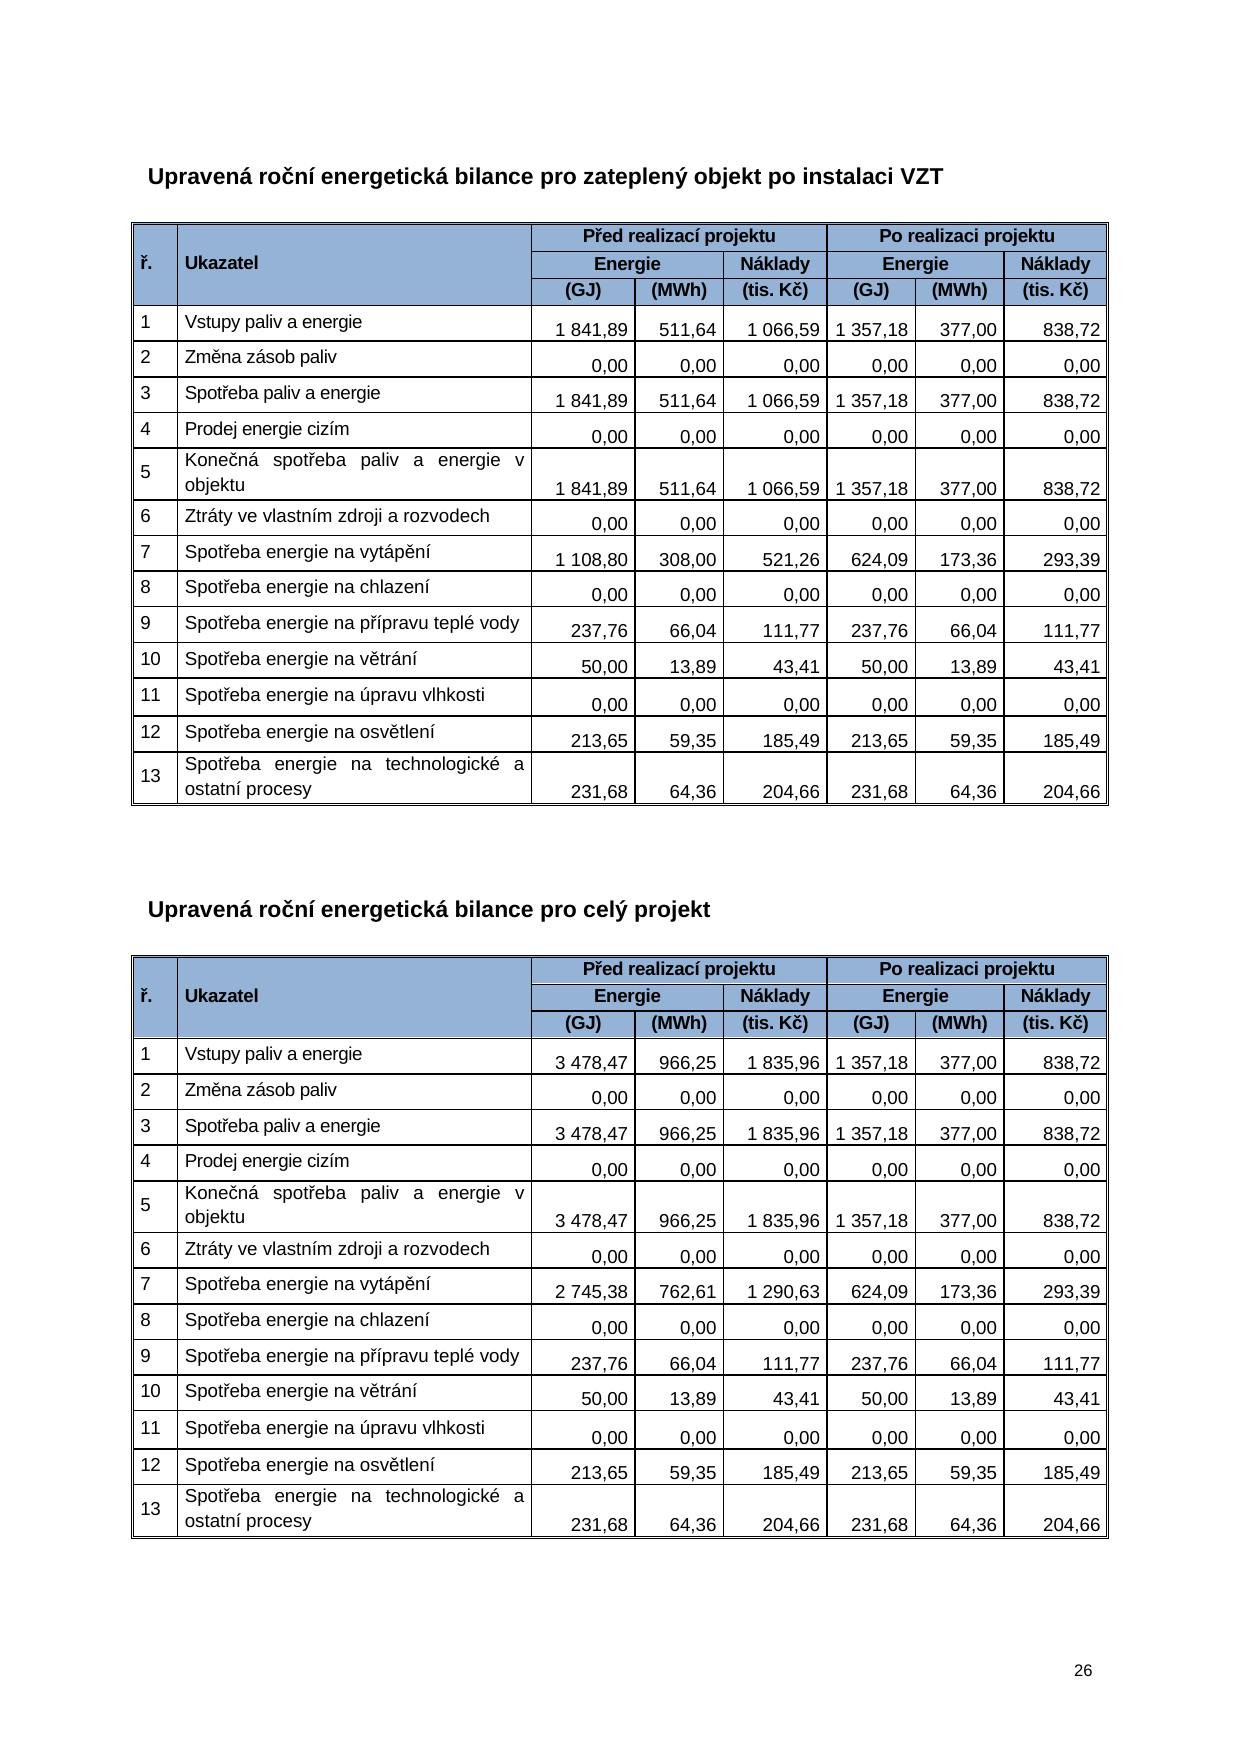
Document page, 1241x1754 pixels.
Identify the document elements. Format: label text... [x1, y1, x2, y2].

table_cell 66,04 [636, 1340, 723, 1374]
table_cell 0,00 [532, 1075, 634, 1109]
table_cell Spotřeba energie na větrání [178, 643, 531, 677]
table_cell 2 [134, 342, 177, 376]
table_cell 0,00 [724, 1075, 826, 1109]
table_cell Prodej energie cizím [178, 1146, 531, 1180]
table_cell 3 478,47 [532, 1182, 634, 1232]
table_cell 0,00 [916, 1305, 1003, 1338]
table_cell 0,00 [724, 1305, 826, 1338]
table_cell 13,89 [916, 1376, 1003, 1410]
table_cell 0,00 [724, 413, 826, 447]
table_cell Spotřeba energie na přípravu teplé vody [178, 607, 531, 641]
table_cell 173,36 [916, 1269, 1003, 1303]
table_cell 2 745,38 [532, 1269, 634, 1303]
table_cell 0,00 [724, 1146, 826, 1180]
table_cell 0,00 [532, 413, 634, 447]
table_cell 0,00 [828, 501, 915, 534]
table_cell 59,35 [636, 717, 723, 751]
table_cell 50,00 [532, 1376, 634, 1410]
table_cell 0,00 [636, 1411, 723, 1448]
table_cell 966,25 [636, 1039, 723, 1073]
table_cell (MWh) [636, 1012, 723, 1037]
table_cell 213,65 [828, 717, 915, 751]
table_cell 1 841,89 [532, 449, 634, 499]
table_cell 0,00 [532, 342, 634, 376]
table_cell 0,00 [532, 679, 634, 715]
table_cell 64,36 [636, 1485, 723, 1536]
table_cell 0,00 [636, 1305, 723, 1338]
table_cell 838,72 [1005, 306, 1106, 340]
table_header ř. [134, 958, 177, 1037]
table_cell 213,65 [532, 1450, 634, 1484]
table_header Po realizaci projektu [828, 958, 1106, 983]
table_cell 6 [134, 1233, 177, 1267]
table_cell 237,76 [532, 607, 634, 641]
table_cell 13 [134, 1485, 177, 1536]
table_cell 237,76 [828, 1340, 915, 1374]
table_cell 838,72 [1005, 449, 1106, 499]
table_cell 0,00 [636, 413, 723, 447]
table_cell 0,00 [916, 679, 1003, 715]
table_cell 293,39 [1005, 536, 1106, 570]
table_cell 111,77 [1005, 607, 1106, 641]
table_cell 43,41 [724, 1376, 826, 1410]
table_cell 0,00 [828, 572, 915, 606]
table_cell 173,36 [916, 536, 1003, 570]
table_cell 0,00 [828, 1411, 915, 1448]
table_cell Spotřeba paliv a energie [178, 1110, 531, 1144]
table_cell 43,41 [724, 643, 826, 677]
table_cell 0,00 [636, 679, 723, 715]
table_cell 0,00 [916, 413, 1003, 447]
table_cell 1 108,80 [532, 536, 634, 570]
table_header Ukazatel [178, 225, 531, 305]
table_cell 0,00 [532, 1233, 634, 1267]
table_cell 0,00 [916, 1411, 1003, 1448]
table_cell 308,00 [636, 536, 723, 570]
table_cell 1 357,18 [828, 1039, 915, 1073]
table_cell 966,25 [636, 1110, 723, 1144]
table_cell (GJ) [532, 1012, 634, 1037]
table_cell 377,00 [916, 1110, 1003, 1144]
table_cell 8 [134, 572, 177, 606]
table_cell 237,76 [828, 607, 915, 641]
table_cell 0,00 [1005, 413, 1106, 447]
table_cell Ztráty ve vlastním zdroji a rozvodech [178, 501, 531, 534]
table_cell Spotřeba energie na technologické a ostatní procesy [178, 1485, 531, 1536]
table_cell 1 357,18 [828, 1110, 915, 1144]
table_cell 0,00 [916, 572, 1003, 606]
table_cell (MWh) [916, 1012, 1003, 1037]
table_cell 0,00 [1005, 1146, 1106, 1180]
table_cell Energie [828, 985, 1003, 1010]
table_cell Spotřeba energie na úpravu vlhkosti [178, 679, 531, 715]
table_cell 3 478,47 [532, 1039, 634, 1073]
table_cell 838,72 [1005, 378, 1106, 412]
table_cell 1 835,96 [724, 1110, 826, 1144]
table_cell 10 [134, 643, 177, 677]
table_cell Vstupy paliv a energie [178, 1039, 531, 1073]
table_cell 59,35 [916, 1450, 1003, 1484]
table_cell Spotřeba energie na technologické a ostatní procesy [178, 753, 531, 803]
table_cell 13,89 [916, 643, 1003, 677]
table_cell 838,72 [1005, 1110, 1106, 1144]
table_cell 0,00 [828, 413, 915, 447]
table_cell 0,00 [828, 1075, 915, 1109]
table_cell 511,64 [636, 449, 723, 499]
table_cell 66,04 [916, 1340, 1003, 1374]
table_cell 1 066,59 [724, 306, 826, 340]
table_header Před realizací projektu [532, 958, 826, 983]
table_cell 0,00 [636, 1146, 723, 1180]
table_cell 111,77 [724, 607, 826, 641]
table_cell 111,77 [1005, 1340, 1106, 1374]
table_cell 1 835,96 [724, 1039, 826, 1073]
table_cell 8 [134, 1305, 177, 1338]
table_cell Spotřeba energie na vytápění [178, 1269, 531, 1303]
table_cell 1 [134, 306, 177, 340]
table_cell Vstupy paliv a energie [178, 306, 531, 340]
table_cell 231,68 [828, 753, 915, 803]
table_cell 838,72 [1005, 1039, 1106, 1073]
table_cell 237,76 [532, 1340, 634, 1374]
table_cell 377,00 [916, 449, 1003, 499]
table_cell 43,41 [1005, 1376, 1106, 1410]
table_cell 4 [134, 1146, 177, 1180]
table_cell 0,00 [916, 1233, 1003, 1267]
table_cell 185,49 [1005, 1450, 1106, 1484]
table_cell 0,00 [636, 572, 723, 606]
table_cell 0,00 [724, 572, 826, 606]
table_cell (GJ) [828, 1012, 915, 1037]
table_cell 0,00 [828, 342, 915, 376]
table_cell 9 [134, 1340, 177, 1374]
table_cell 0,00 [724, 342, 826, 376]
table_cell 59,35 [636, 1450, 723, 1484]
table_cell 43,41 [1005, 643, 1106, 677]
table_cell 2 [134, 1075, 177, 1109]
table_cell 7 [134, 1269, 177, 1303]
table_cell 1 357,18 [828, 306, 915, 340]
table_cell 3 [134, 378, 177, 412]
table_cell Změna zásob paliv [178, 342, 531, 376]
table_cell Spotřeba energie na osvětlení [178, 1450, 531, 1484]
table_cell (tis. Kč) [724, 1012, 826, 1037]
table_cell 66,04 [636, 607, 723, 641]
table_header Po realizaci projektu [828, 225, 1106, 251]
table_cell 0,00 [532, 1146, 634, 1180]
table_cell (MWh) [636, 279, 723, 305]
table_cell 0,00 [828, 1305, 915, 1338]
table_cell 1 841,89 [532, 378, 634, 412]
table_cell Energie [828, 252, 1003, 278]
table_cell Spotřeba energie na osvětlení [178, 717, 531, 751]
table_cell (GJ) [828, 279, 915, 305]
text Upravená roční energetická bilance pro zateplený objekt po instalaci VZT [148, 163, 1092, 189]
table_header ř. [134, 225, 177, 305]
table_cell 0,00 [828, 1233, 915, 1267]
table_cell 7 [134, 536, 177, 570]
table_cell 521,26 [724, 536, 826, 570]
table_cell 1 066,59 [724, 378, 826, 412]
table_cell 1 841,89 [532, 306, 634, 340]
table_cell 6 [134, 501, 177, 534]
table_cell 0,00 [1005, 679, 1106, 715]
table_cell 377,00 [916, 306, 1003, 340]
table_cell 0,00 [916, 342, 1003, 376]
table_cell (tis. Kč) [724, 279, 826, 305]
table_cell 0,00 [724, 679, 826, 715]
table_cell Energie [532, 252, 723, 278]
table_cell 231,68 [532, 753, 634, 803]
table_cell Spotřeba energie na vytápění [178, 536, 531, 570]
table_cell 0,00 [1005, 342, 1106, 376]
table_cell 64,36 [636, 753, 723, 803]
table_cell 0,00 [1005, 572, 1106, 606]
table_cell Náklady [1005, 252, 1106, 278]
table_cell Energie [532, 985, 723, 1010]
table_cell 9 [134, 607, 177, 641]
table_cell 185,49 [724, 717, 826, 751]
table_cell 0,00 [1005, 1305, 1106, 1338]
table_cell (GJ) [532, 279, 634, 305]
table_cell 1 [134, 1039, 177, 1073]
table_cell 0,00 [724, 1411, 826, 1448]
table_cell 185,49 [1005, 717, 1106, 751]
table_cell Spotřeba energie na přípravu teplé vody [178, 1340, 531, 1374]
table_cell Konečná spotřeba paliv a energie v objektu [178, 1182, 531, 1232]
table_cell Náklady [724, 985, 826, 1010]
table_cell 1 357,18 [828, 1182, 915, 1232]
table_cell 64,36 [916, 753, 1003, 803]
table_cell 4 [134, 413, 177, 447]
table_cell 1 357,18 [828, 378, 915, 412]
table_cell 377,00 [916, 1182, 1003, 1232]
table_cell 50,00 [532, 643, 634, 677]
table_cell 10 [134, 1376, 177, 1410]
table_cell 66,04 [916, 607, 1003, 641]
table_cell 0,00 [532, 501, 634, 534]
table_cell 0,00 [636, 1075, 723, 1109]
table_cell (tis. Kč) [1005, 1012, 1106, 1037]
table_cell 624,09 [828, 536, 915, 570]
table_cell 1 066,59 [724, 449, 826, 499]
table_cell 511,64 [636, 306, 723, 340]
table_cell 12 [134, 1450, 177, 1484]
table_cell 213,65 [828, 1450, 915, 1484]
table_cell 59,35 [916, 717, 1003, 751]
table_cell 966,25 [636, 1182, 723, 1232]
table_cell Spotřeba energie na úpravu vlhkosti [178, 1411, 531, 1448]
table_cell 377,00 [916, 378, 1003, 412]
table_cell 0,00 [636, 342, 723, 376]
table_cell 12 [134, 717, 177, 751]
table_cell 0,00 [532, 572, 634, 606]
table_cell 0,00 [532, 1305, 634, 1338]
table_cell 204,66 [724, 1485, 826, 1536]
table_cell Náklady [724, 252, 826, 278]
table_cell 50,00 [828, 643, 915, 677]
table_cell 0,00 [636, 1233, 723, 1267]
table_cell Změna zásob paliv [178, 1075, 531, 1109]
table_cell 0,00 [916, 1075, 1003, 1109]
table_cell 64,36 [916, 1485, 1003, 1536]
table_cell 231,68 [828, 1485, 915, 1536]
table_cell 0,00 [828, 679, 915, 715]
table_cell 0,00 [828, 1146, 915, 1180]
table_cell 0,00 [916, 1146, 1003, 1180]
table_cell Prodej energie cizím [178, 413, 531, 447]
table_cell 13,89 [636, 643, 723, 677]
table_cell 5 [134, 1182, 177, 1232]
table_cell 624,09 [828, 1269, 915, 1303]
table_cell 1 357,18 [828, 449, 915, 499]
table_header Ukazatel [178, 958, 531, 1037]
table_cell Konečná spotřeba paliv a energie v objektu [178, 449, 531, 499]
table_cell 13 [134, 753, 177, 803]
table_cell 3 [134, 1110, 177, 1144]
table_cell 5 [134, 449, 177, 499]
table_cell 0,00 [1005, 1233, 1106, 1267]
table_cell 762,61 [636, 1269, 723, 1303]
text Upravená roční energetická bilance pro celý projekt [148, 896, 1092, 922]
table_cell Spotřeba energie na chlazení [178, 572, 531, 606]
table_cell 1 835,96 [724, 1182, 826, 1232]
table_cell Náklady [1005, 985, 1106, 1010]
table_cell 213,65 [532, 717, 634, 751]
table_cell 0,00 [636, 501, 723, 534]
table_cell 0,00 [724, 501, 826, 534]
table_header Před realizací projektu [532, 225, 826, 251]
table_cell 50,00 [828, 1376, 915, 1410]
table_cell 111,77 [724, 1340, 826, 1374]
table_cell Spotřeba energie na větrání [178, 1376, 531, 1410]
table_cell 0,00 [1005, 1075, 1106, 1109]
table_cell (tis. Kč) [1005, 279, 1106, 305]
table_cell 3 478,47 [532, 1110, 634, 1144]
table_cell 185,49 [724, 1450, 826, 1484]
table_cell 11 [134, 1411, 177, 1448]
table_cell Ztráty ve vlastním zdroji a rozvodech [178, 1233, 531, 1267]
table_cell 511,64 [636, 378, 723, 412]
table_cell 13,89 [636, 1376, 723, 1410]
table_cell Spotřeba paliv a energie [178, 378, 531, 412]
table_cell 0,00 [724, 1233, 826, 1267]
table_cell Spotřeba energie na chlazení [178, 1305, 531, 1338]
table_cell 377,00 [916, 1039, 1003, 1073]
table_cell 204,66 [1005, 1485, 1106, 1536]
table_cell 231,68 [532, 1485, 634, 1536]
table_cell 293,39 [1005, 1269, 1106, 1303]
table_cell 0,00 [1005, 501, 1106, 534]
table_cell 204,66 [1005, 753, 1106, 803]
table_cell 11 [134, 679, 177, 715]
table_cell 204,66 [724, 753, 826, 803]
table_cell 0,00 [532, 1411, 634, 1448]
table_cell 0,00 [916, 501, 1003, 534]
table_cell (MWh) [916, 279, 1003, 305]
table_cell 0,00 [1005, 1411, 1106, 1448]
table_cell 838,72 [1005, 1182, 1106, 1232]
table_cell 1 290,63 [724, 1269, 826, 1303]
